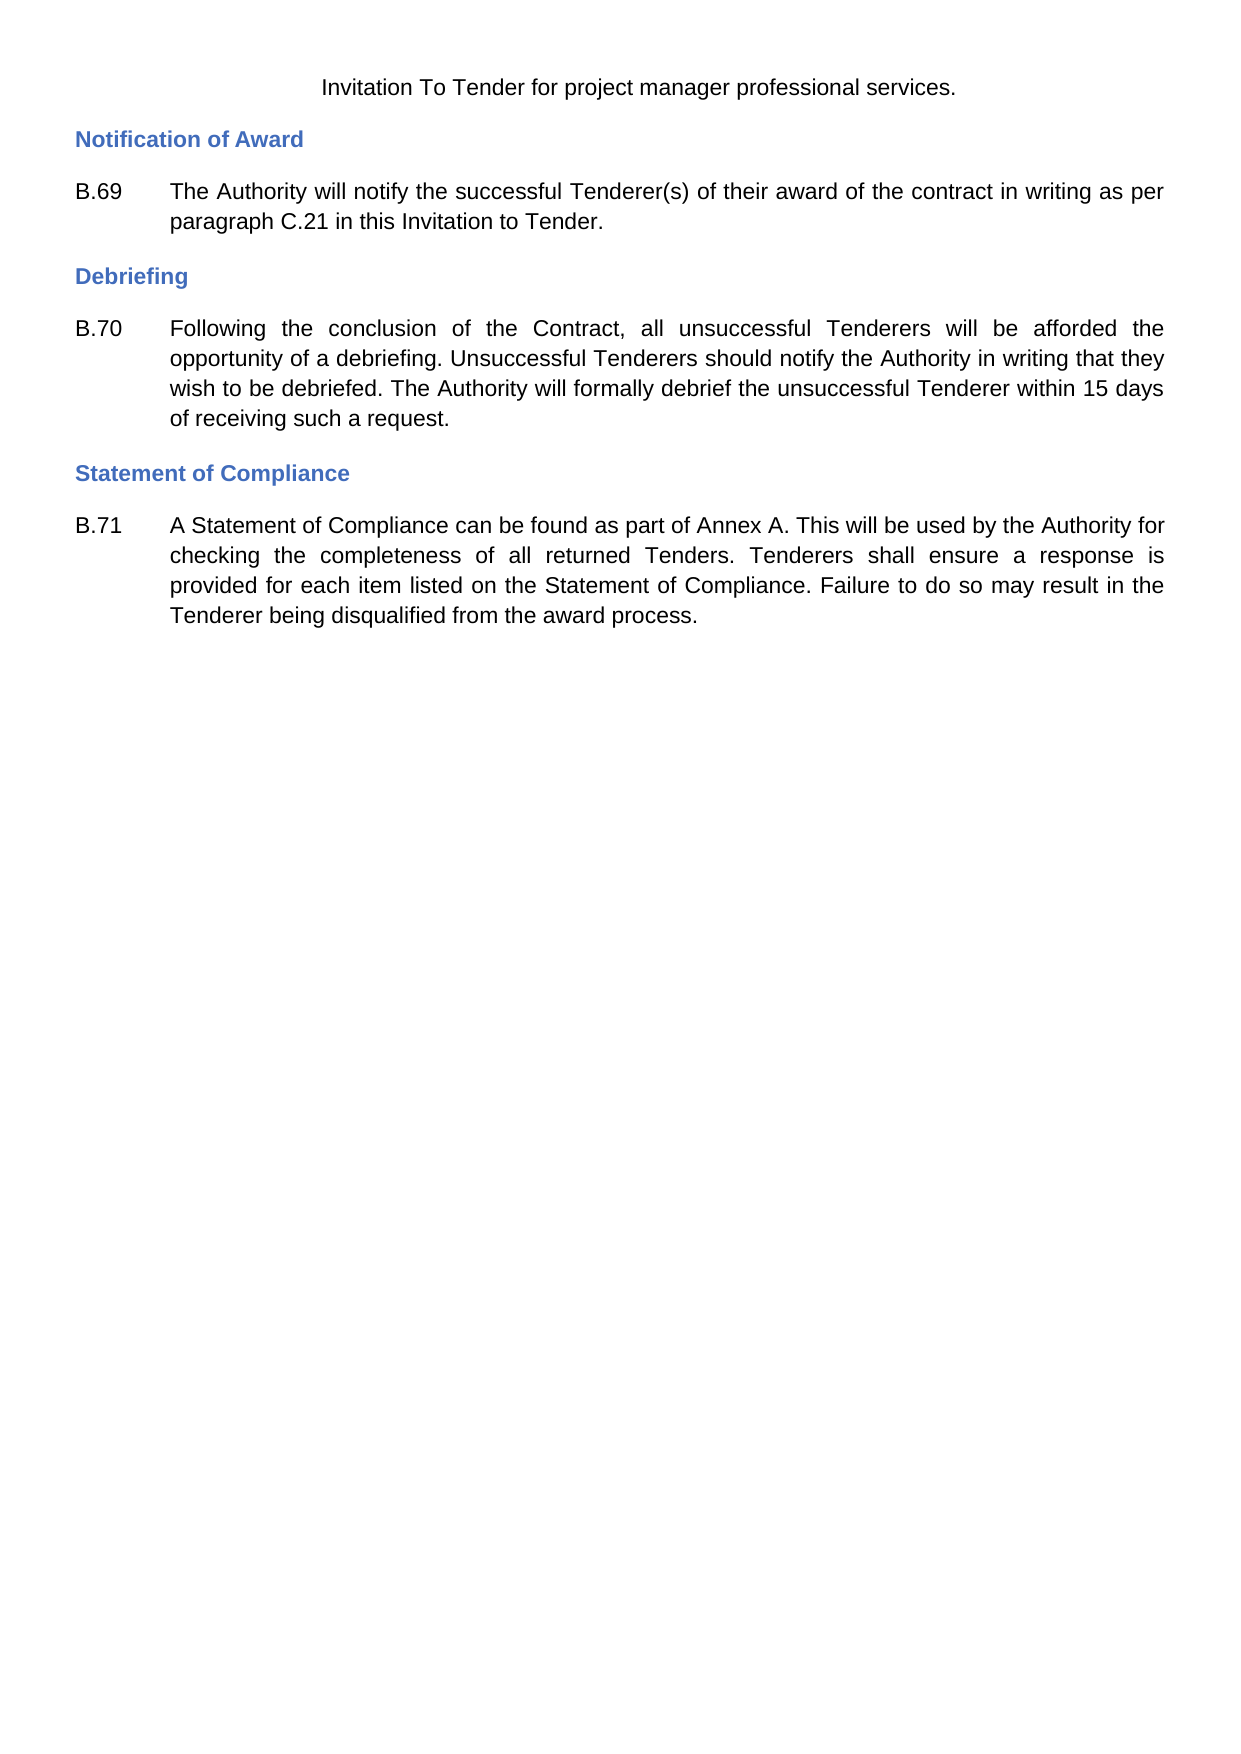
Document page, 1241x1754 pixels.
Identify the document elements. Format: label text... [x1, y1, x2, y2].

subtitle Statement of Compliance [75, 460, 1165, 487]
subtitle Debriefing [75, 263, 1165, 289]
subtitle The Authority will notify the successful Tenderer(s) of their award of the contract in writing as per paragraph C.21 in this Invitation to Tender. [75, 178, 1165, 234]
subtitle Notification of Award [75, 126, 1165, 153]
subtitle Following the conclusion of the Contract, all unsuccessful Tenderers will be afforded the opportunity of a debriefing. Unsuccessful Tenderers should notify the Authority in writing that they wish to be debriefed. The Authority will formally debrief the unsuccessful Tenderer within 15 days of receiving such a request. [75, 314, 1165, 432]
subtitle A Statement of Compliance can be found as part of Annex A. This will be used by the Authority for checking the completeness of all returned Tenders. Tenderers shall ensure a response is provided for each item listed on the Statement of Compliance. Failure to do so may result in the Tenderer being disqualified from the award process. [75, 512, 1165, 629]
